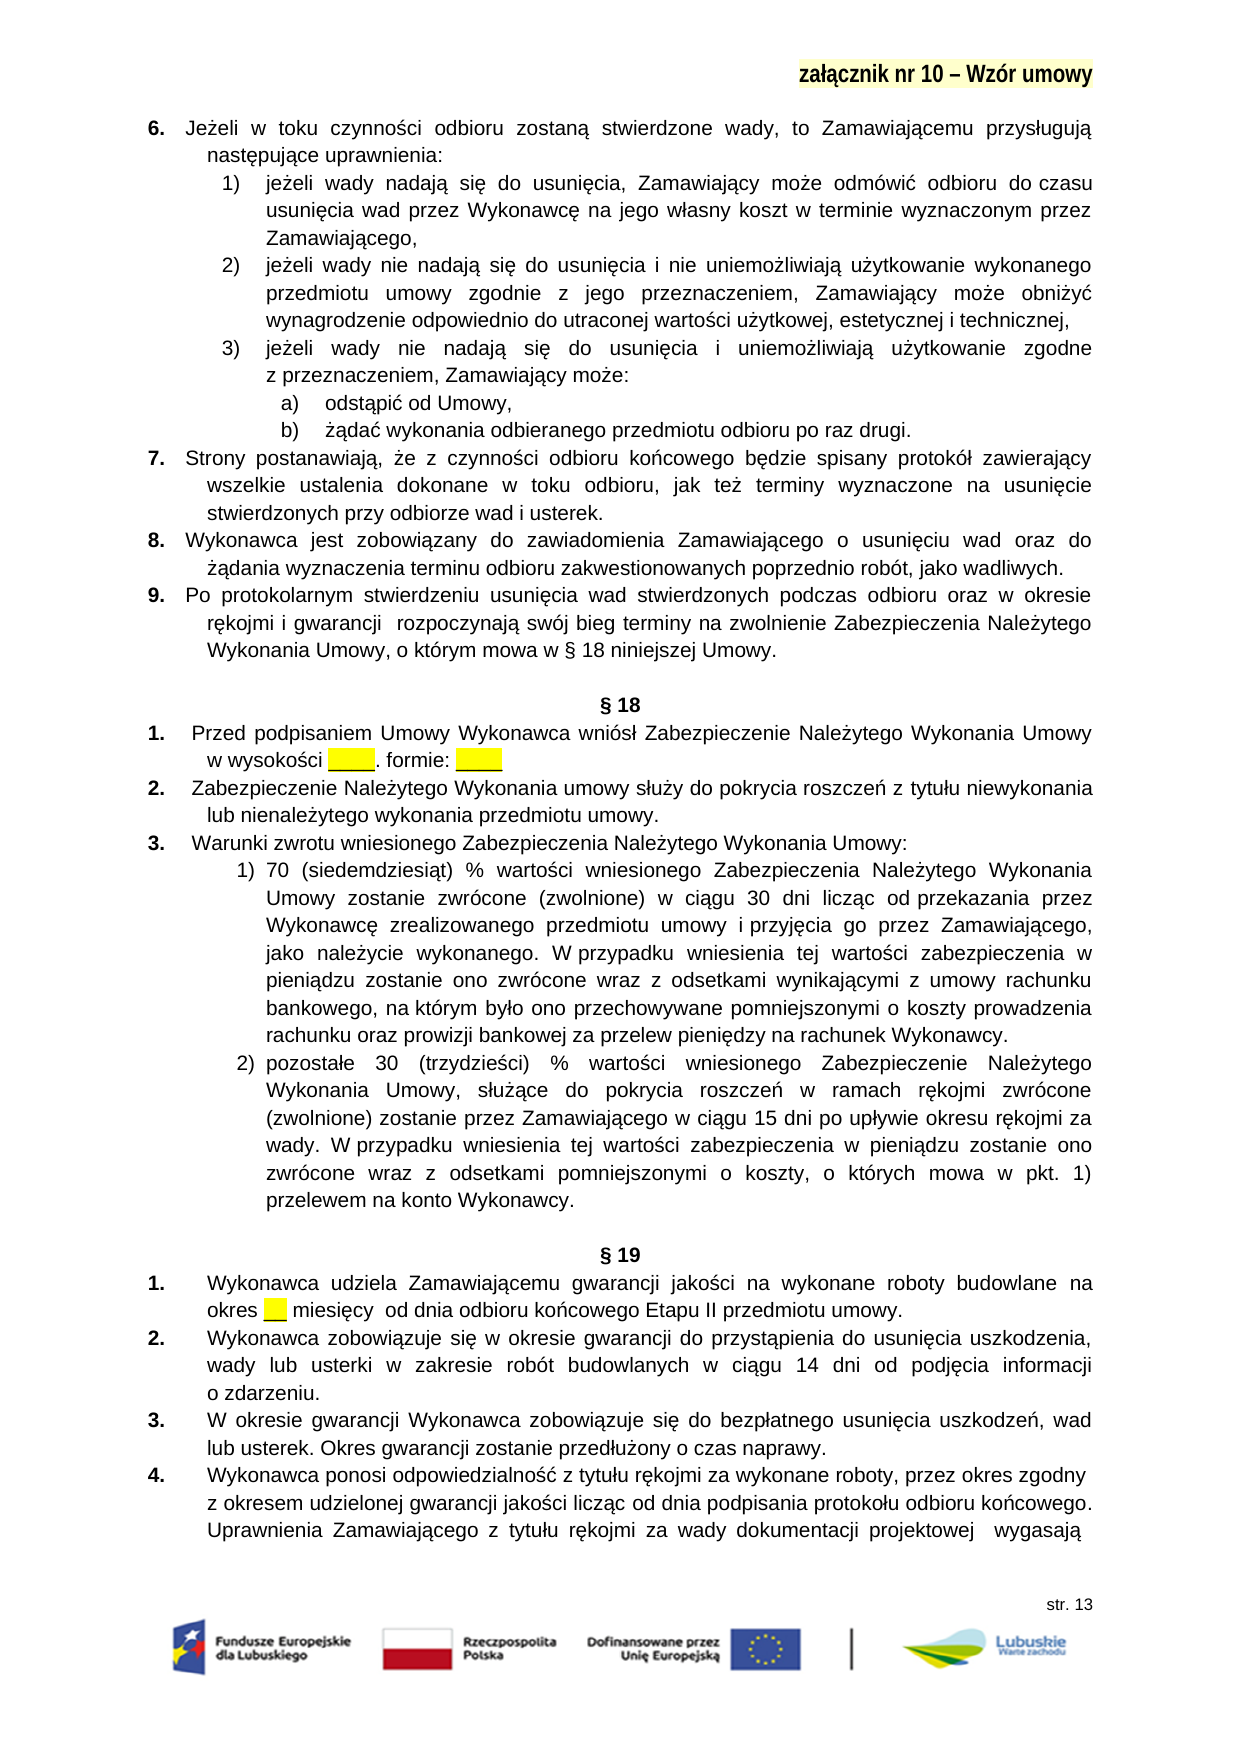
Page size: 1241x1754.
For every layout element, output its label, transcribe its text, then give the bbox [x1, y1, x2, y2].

list 70 (siedemdziesiąt) % wartości wniesionego Zabezpieczenia Należytego Wykonania Umowy zostanie zwrócone (zwolnione) w ciągu 30 dni licząc od przekazania przez Wykonawcę zrealizowanego przedmiotu umowy i przyjęcia go przez Zamawiającego, jako należycie wykonanego. W przypadku wniesienia tej wartości zabezpieczenia w pieniądzu zostanie ono zwrócone wraz z odsetkami wynikającymi z umowy rachunku bankowego, na którym było ono przechowywane pomniejszonymi o koszty prowadzenia rachunku oraz prowizji bankowej za przelew pieniędzy na rachunek Wykonawcy. [236, 858, 1093, 1047]
list Strony postanawiają, że z czynności odbioru końcowego będzie spisany protokół zawierający wszelkie ustalenia dokonane w toku odbioru, jak też terminy wyznaczone na usunięcie stwierdzonych przy odbiorze wad i usterek. [148, 446, 1093, 525]
list Jeżeli w toku czynności odbioru zostaną stwierdzone wady, to Zamawiającemu przysługują następujące uprawnienia: [148, 116, 1093, 167]
list jeżeli wady nadają się do usunięcia, Zamawiający może odmówić odbioru do czasu usunięcia wad przez Wykonawcę na jego własny koszt w terminie wyznaczonym przez Zamawiającego, [222, 171, 1093, 250]
list pozostałe 30 (trzydzieści) % wartości wniesionego Zabezpieczenie Należytego Wykonania Umowy, służące do pokrycia roszczeń w ramach rękojmi zwrócone (zwolnione) zostanie przez Zamawiającego w ciągu 15 dni po upływie okresu rękojmi za wady. W przypadku wniesienia tej wartości zabezpieczenia w pieniądzu zostanie ono zwrócone wraz z odsetkami pomniejszonymi o koszty, o których mowa w pkt. 1) przelewem na konto Wykonawcy. [236, 1051, 1093, 1212]
list Wykonawca jest zobowiązany do zawiadomienia Zamawiającego o usunięciu wad oraz do żądania wyznaczenia terminu odbioru zakwestionowanych poprzednio robót, jako wadliwych. [148, 528, 1093, 580]
list jeżeli wady nie nadają się do usunięcia i nie uniemożliwiają użytkowanie wykonanego przedmiotu umowy zgodnie z jego przeznaczeniem, Zamawiający może obniżyć wynagrodzenie odpowiednio do utraconej wartości użytkowej, estetycznej i technicznej, [222, 253, 1093, 332]
text § 19 [148, 1243, 1093, 1267]
list żądać wykonania odbieranego przedmiotu odbioru po raz drugi. [281, 418, 1122, 442]
list odstąpić od Umowy, [281, 391, 1122, 415]
picture [147, 1614, 1094, 1681]
list Wykonawca zobowiązuje się w okresie gwarancji do przystąpienia do usunięcia uszkodzenia, wady lub usterki w zakresie robót budowlanych w ciągu 14 dni od podjęcia informacji o zdarzeniu. [148, 1326, 1093, 1405]
list Zabezpieczenie Należytego Wykonania umowy służy do pokrycia roszczeń z tytułu niewykonania lub nienależytego wykonania przedmiotu umowy. [148, 776, 1093, 827]
list W okresie gwarancji Wykonawca zobowiązuje się do bezpłatnego usunięcia uszkodzeń, wad lub usterek. Okres gwarancji zostanie przedłużony o czas naprawy. [148, 1408, 1093, 1460]
list jeżeli wady nie nadają się do usunięcia i uniemożliwiają użytkowanie zgodne z przeznaczeniem, Zamawiający może: [222, 336, 1093, 387]
text § 18 [148, 693, 1093, 717]
list Przed podpisaniem Umowy Wykonawca wniósł Zabezpieczenie Należytego Wykonania Umowy w wysokości ____. formie: ____ [148, 721, 1093, 772]
list Warunki zwrotu wniesionego Zabezpieczenia Należytego Wykonania Umowy: [148, 831, 1093, 855]
list Wykonawca udziela Zamawiającemu gwarancji jakości na wykonane roboty budowlane na okres __ miesięcy od dnia odbioru końcowego Etapu II przedmiotu umowy. [148, 1271, 1093, 1322]
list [148, 1463, 1093, 1542]
list Po protokolarnym stwierdzeniu usunięcia wad stwierdzonych podczas odbioru oraz w okresie rękojmi i gwarancji rozpoczynają swój bieg terminy na zwolnienie Zabezpieczenia Należytego Wykonania Umowy, o którym mowa w § 18 niniejszej Umowy. [148, 583, 1093, 662]
